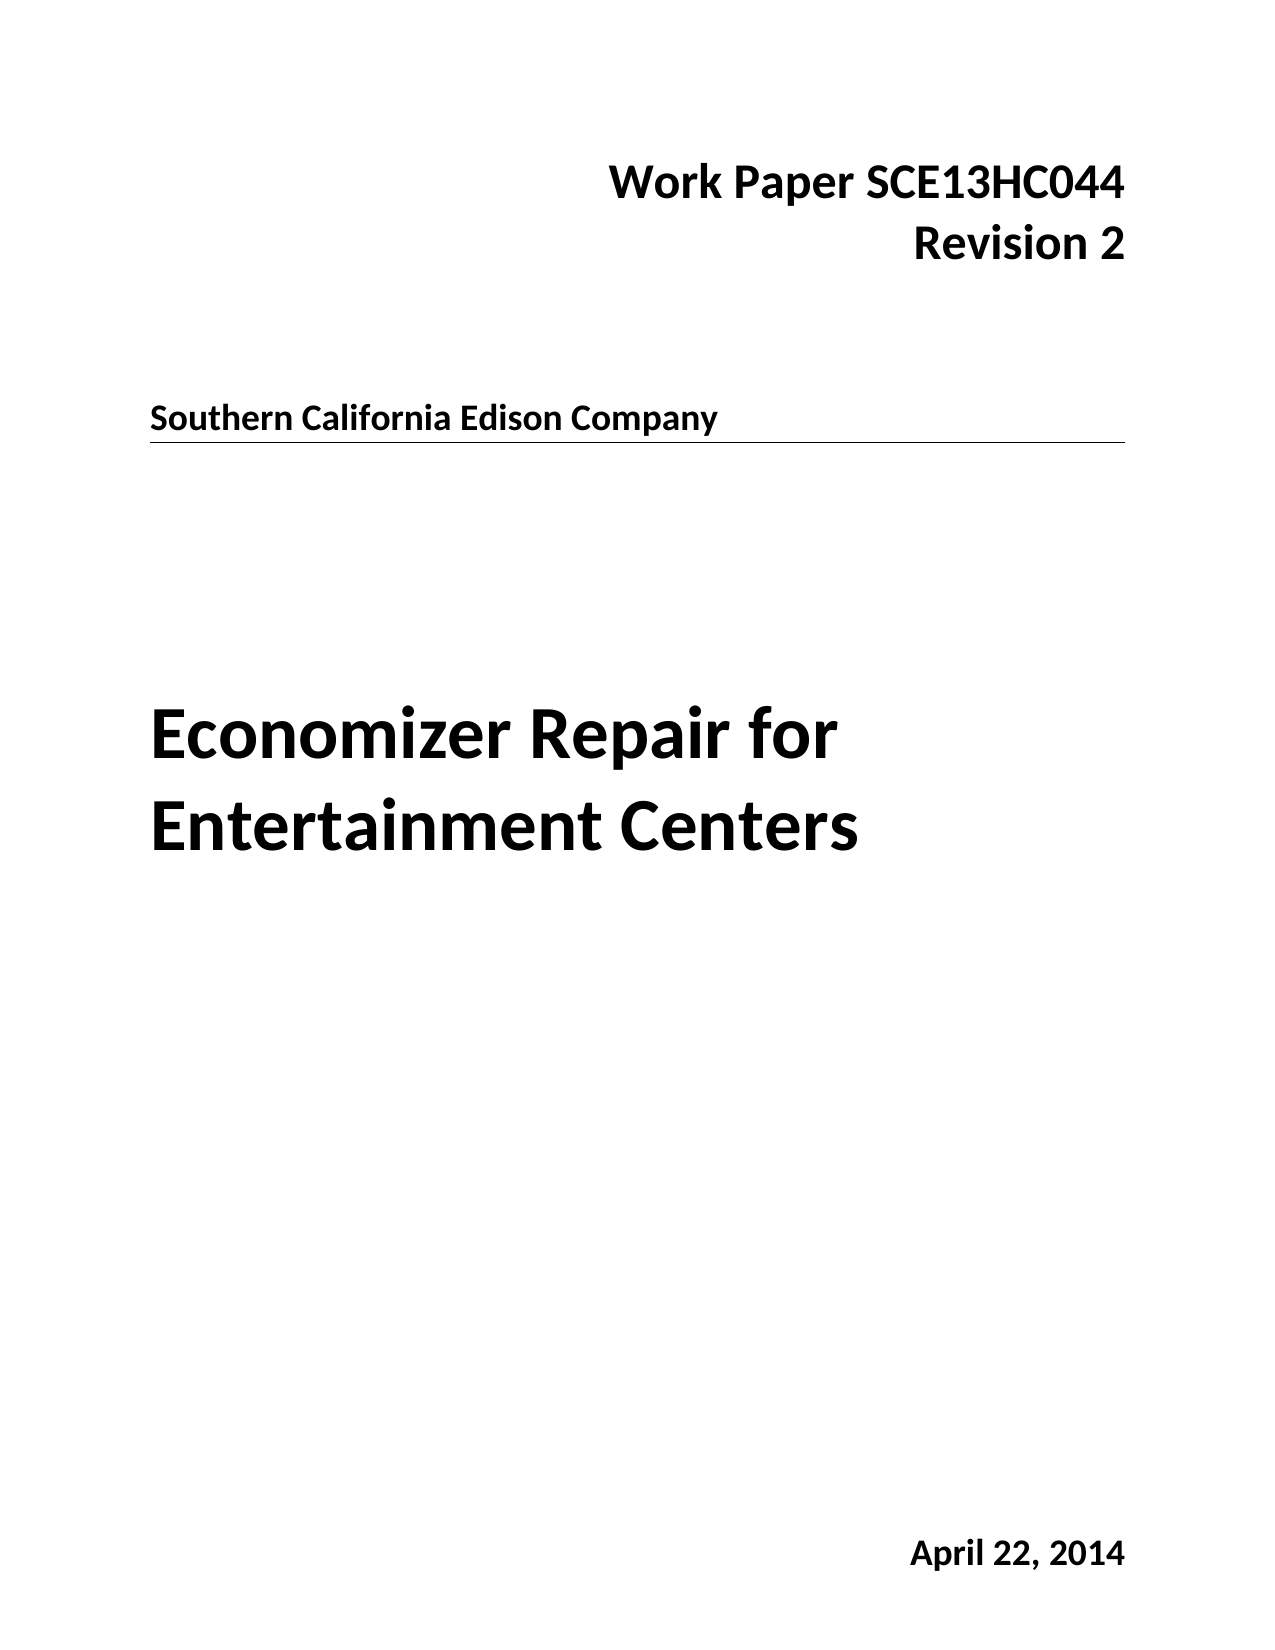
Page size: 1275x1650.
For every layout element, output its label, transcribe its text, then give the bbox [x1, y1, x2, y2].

text Work Paper SCE13HC044 [150, 150, 1125, 211]
text Southern California Edison Company [150, 394, 1125, 442]
text Revision 2 [150, 211, 1125, 272]
text Economizer Repair for Entertainment Centers [150, 686, 1125, 869]
